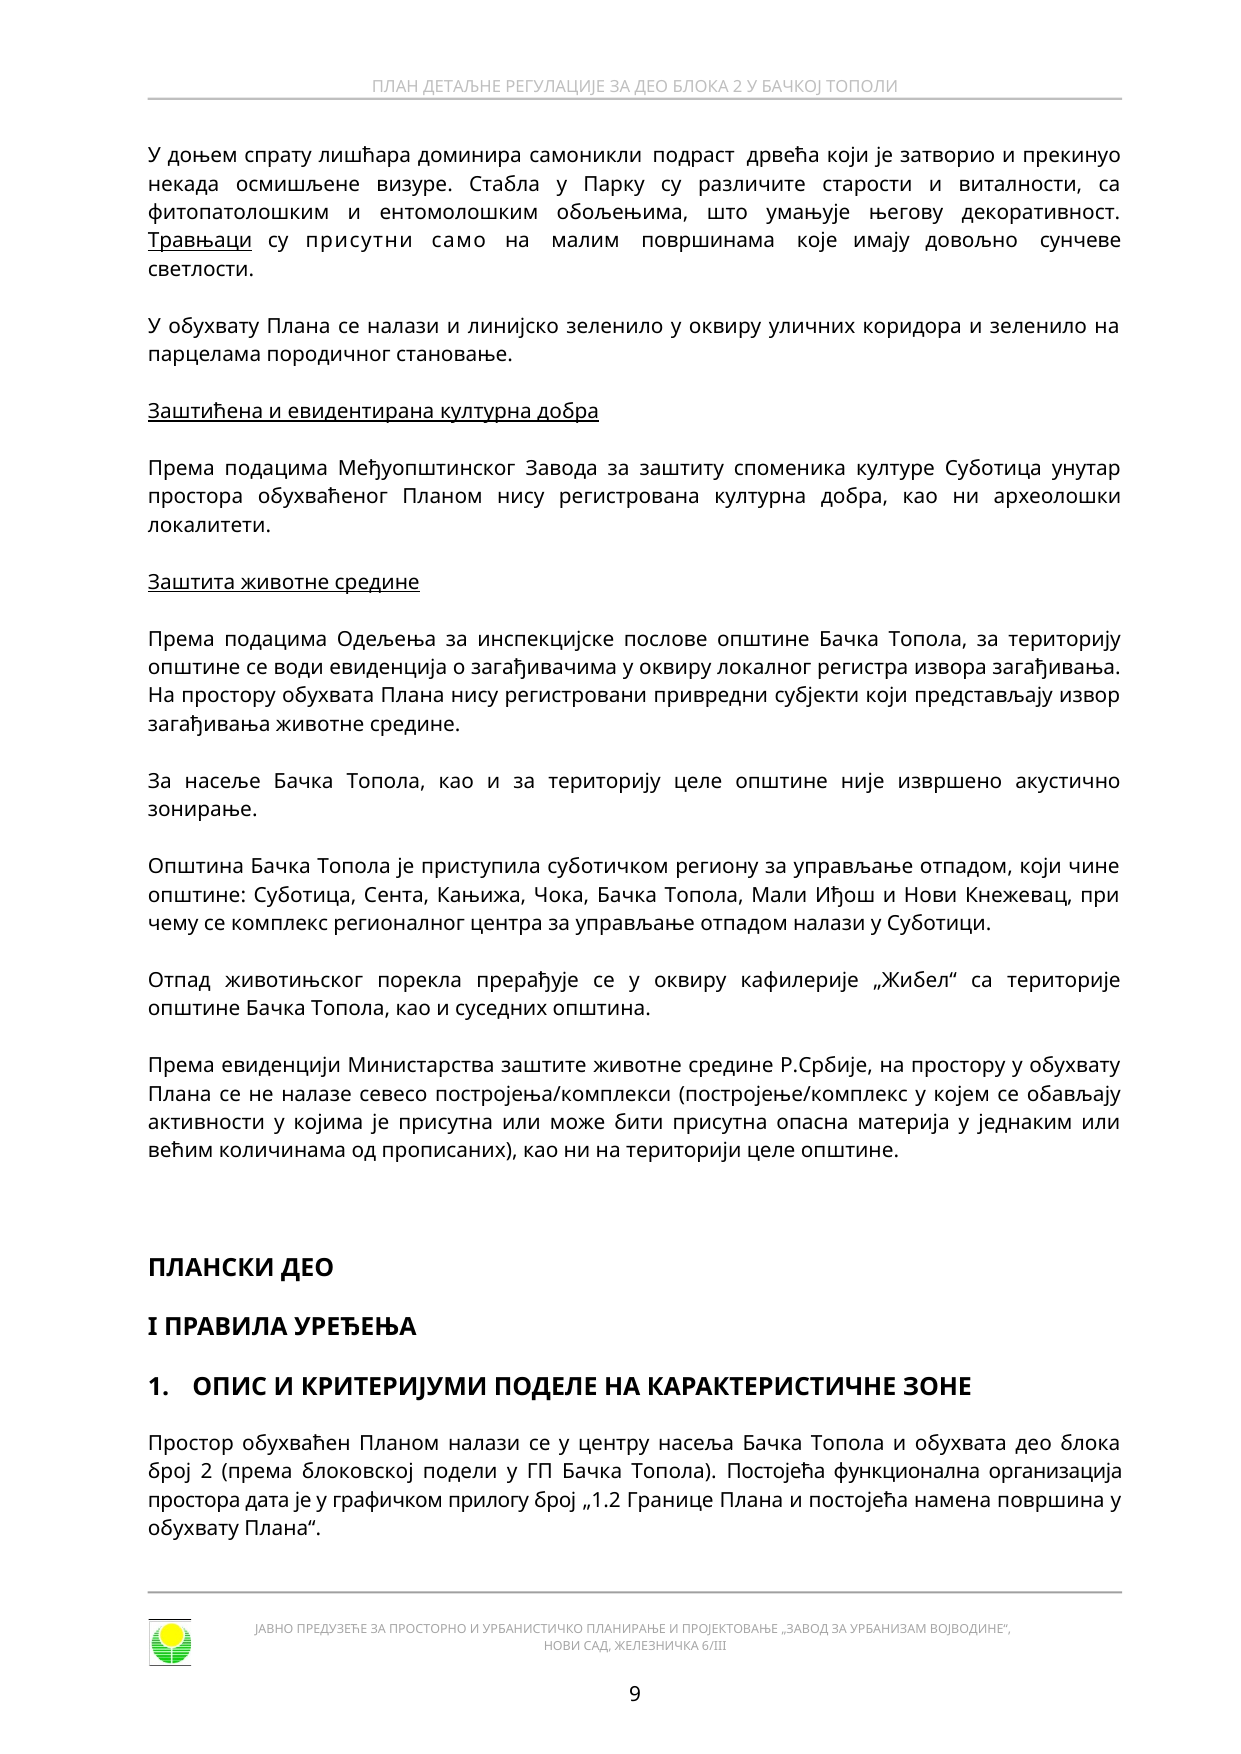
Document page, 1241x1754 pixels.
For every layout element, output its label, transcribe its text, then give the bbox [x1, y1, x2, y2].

subtitle 1. ОПИС И КРИТЕРИЈУМИ ПОДЕЛЕ НА КАРАКТЕРИСТИЧНЕ ЗОНЕ [148, 1368, 1122, 1403]
text Према подацима Одељења за инспекцијске послове општине Бачка Топола, за територију општине се води евиденција о загађивачима у оквиру локалног регистра извора загађивања. На простору обухвата Плана нису регистровани привредни субјекти који представљају извор загађивања животне средине. [148, 624, 1121, 737]
picture [147, 1619, 191, 1663]
text За насеље Бачка Топола, као и за територију целе општине није извршено акустично зонирање. [148, 766, 1121, 823]
text У доњем спрату лишћара доминира самоникли подраст дрвећа који је затворио и прекинуо некада осмишљене визуре. Стабла у Парку су различите старости и виталности, са фитопатолошким и ентомолошким обољењима, што умањује његову декоративност. Травњаци су присутни само на малим површинама које имају довољно сунчеве светлости. [148, 140, 1121, 282]
subtitle ПЛАНСКИ ДЕО [148, 1249, 1122, 1283]
text Заштита животне средине [148, 567, 1122, 595]
text Заштићена и евидентирана културна добра [148, 396, 1122, 425]
text Општина Бачка Топола је приступила суботичком региону за управљање отпадом, који чине општине: Суботица, Сента, Кањижа, Чока, Бачка Топола, Мали Иђош и Нови Кнежевац, при чему се комплекс регионалног центра за управљање отпадом налази у Суботици. [148, 851, 1121, 937]
text У обухвату Плана се налази и линијско зеленило у оквиру уличних коридора и зеленило на парцелама породичног становање. [148, 311, 1121, 368]
text Отпад животињског порекла прерађује се у оквиру кафилерије „Жибел“ са територије општине Бачка Топола, као и суседних општина. [148, 965, 1121, 1022]
text Према подацима Међуопштинског Завода за заштиту споменика културе Суботица унутар простора обухваћеног Планом нису регистрована културна добра, као ни археолошки локалитети. [148, 453, 1122, 538]
text Према евиденцији Министарства заштите животне средине Р.Србије, на простору у обухвату Плана се не налазе севесо постројења/комплекси (постројење/комплекс у којем се обављају активности у којима је присутна или може бити присутна опасна материја у једнаким или већим количинама од прописаних), као ни на територији целе општине. [148, 1050, 1121, 1164]
text Простор обухваћен Планом налази се у центру насеља Бачка Топола и обухвата део блока број 2 (према блоковској подели у ГП Бачка Топола). Постојећа функционална организација простора дата је у графичком прилогу број „1.2 Границе Плана и постојећа намена површина у обухвату Плана“. [148, 1428, 1122, 1542]
subtitle I ПРАВИЛА УРЕЂЕЊА [148, 1309, 1122, 1343]
